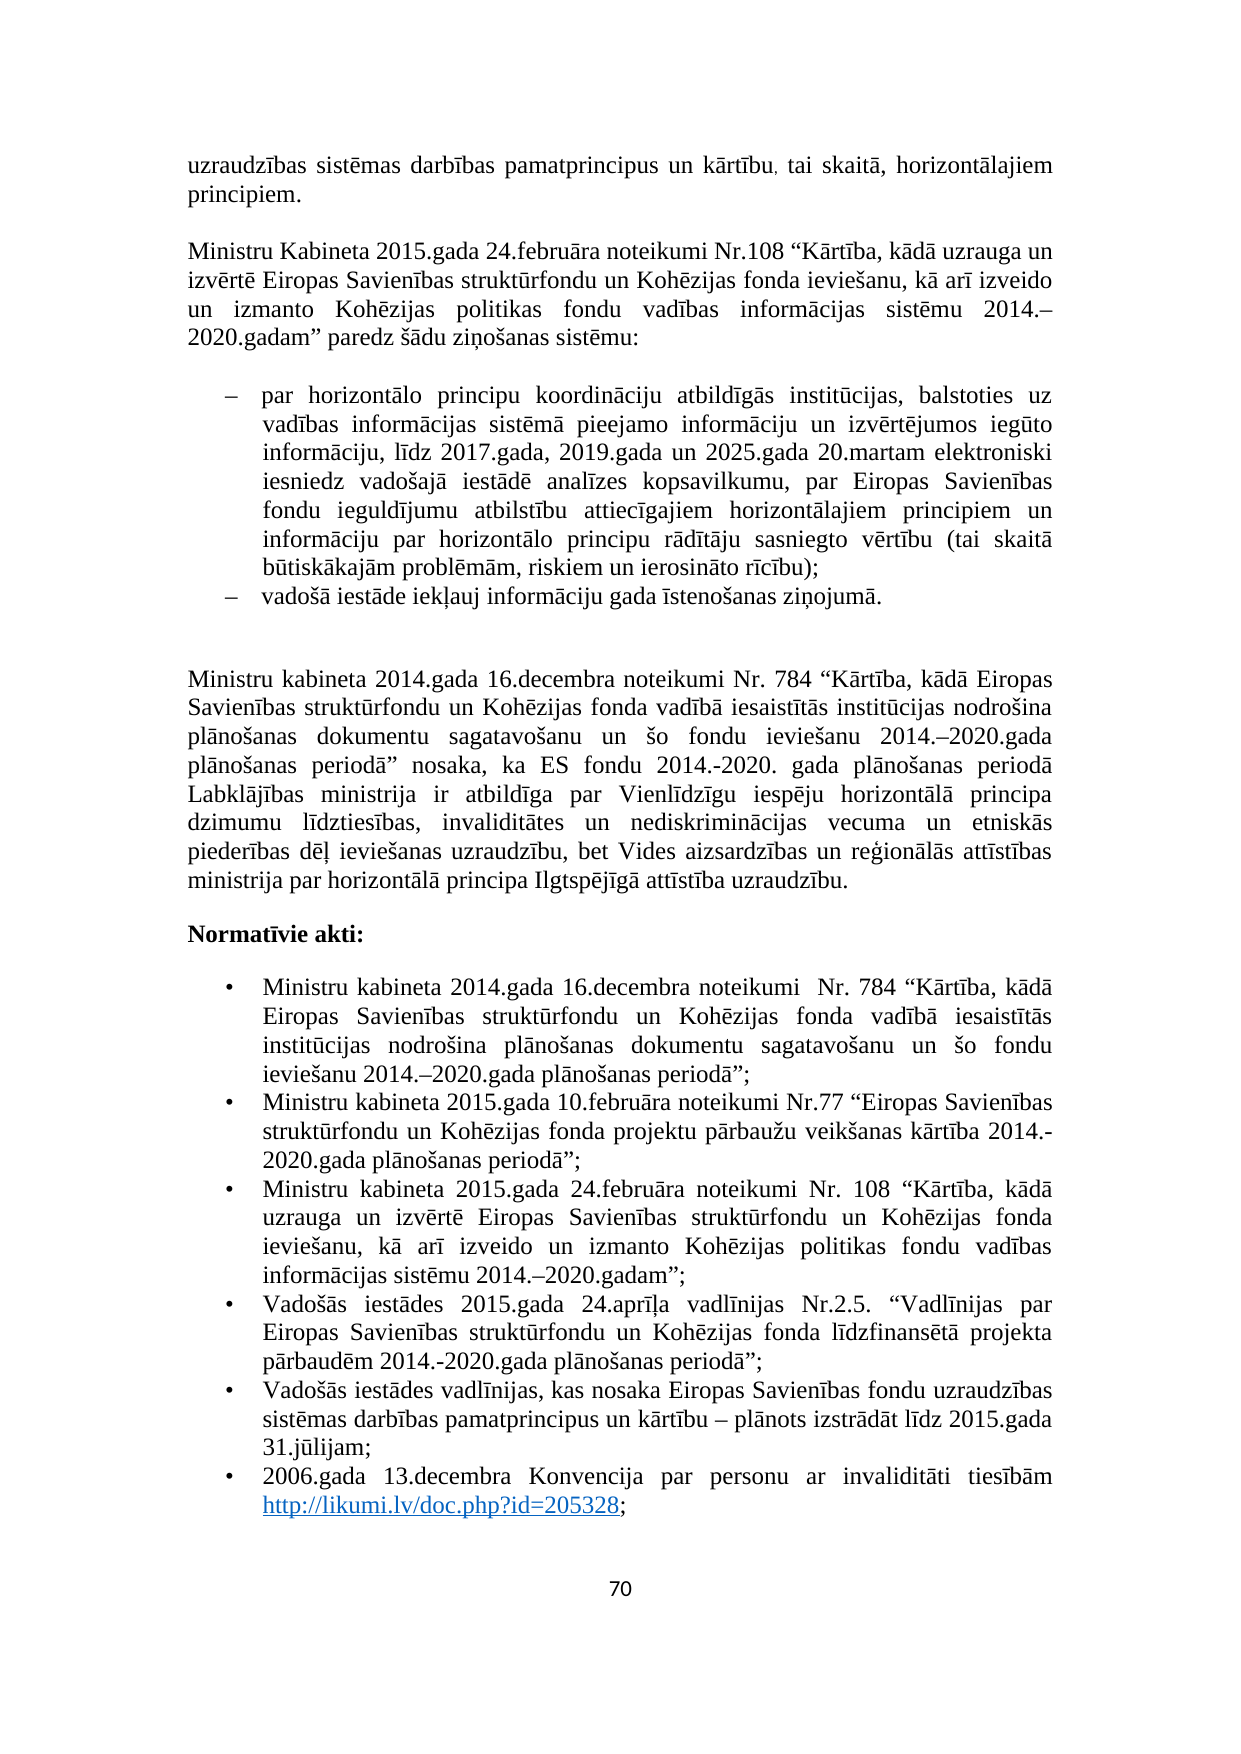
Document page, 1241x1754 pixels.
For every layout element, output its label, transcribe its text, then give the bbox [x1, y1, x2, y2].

text Ministru Kabineta 2015.gada 24.februāra noteikumi Nr.108 “Kārtība, kādā uzrauga un izvērtē Eiropas Savienības struktūrfondu un Kohēzijas fonda ieviešanu, kā arī izveido un izmanto Kohēzijas politikas fondu vadības informācijas sistēmu 2014.–2020.gadam” paredz šādu ziņošanas sistēmu: [187, 236, 1053, 351]
list Vadošās iestādes vadlīnijas, kas nosaka Eiropas Savienības fondu uzraudzības sistēmas darbības pamatprincipus un kārtību – plānots izstrādāt līdz 2015.gada 31.jūlijam; [225, 1375, 1053, 1461]
list Ministru kabineta 2015.gada 10.februāra noteikumi Nr.77 “Eiropas Savienības struktūrfondu un Kohēzijas fonda projektu pārbaužu veikšanas kārtība 2014.-2020.gada plānošanas periodā”; [225, 1087, 1053, 1174]
list Vadošās iestādes 2015.gada 24.aprīļa vadlīnijas Nr.2.5. “Vadlīnijas par Eiropas Savienības struktūrfondu un Kohēzijas fonda līdzfinansētā projekta pārbaudēm 2014.-2020.gada plānošanas periodā”; [225, 1289, 1053, 1375]
text Ministru kabineta 2014.gada 16.decembra noteikumi Nr. 784 “Kārtība, kādā Eiropas Savienības struktūrfondu un Kohēzijas fonda vadībā iesaistītās institūcijas nodrošina plānošanas dokumentu sagatavošanu un šo fondu ieviešanu 2014.–2020.gada plānošanas periodā” nosaka, ka ES fondu 2014.-2020. gada plānošanas periodā Labklājības ministrija ir atbildīga par Vienlīdzīgu iespēju horizontālā principa dzimumu līdztiesības, invaliditātes un nediskriminācijas vecuma un etniskās piederības dēļ ieviešanas uzraudzību, bet Vides aizsardzības un reģionālās attīstības ministrija par horizontālā principa Ilgtspējīgā attīstība uzraudzību. [187, 664, 1053, 894]
list par horizontālo principu koordināciju atbildīgās institūcijas, balstoties uz vadības informācijas sistēmā pieejamo informāciju un izvērtējumos iegūto informāciju, līdz 2017.gada, 2019.gada un 2025.gada 20.martam elektroniski iesniedz vadošajā iestādē analīzes kopsavilkumu, par Eiropas Savienības fondu ieguldījumu atbilstību attiecīgajiem horizontālajiem principiem un informāciju par horizontālo principu rādītāju sasniegto vērtību (tai skaitā būtiskākajām problēmām, riskiem un ierosināto rīcību); [225, 380, 1053, 581]
list vadošā iestāde iekļauj informāciju gada īstenošanas ziņojumā. [225, 581, 1053, 610]
list Ministru kabineta 2014.gada 16.decembra noteikumi Nr. 784 “Kārtība, kādā Eiropas Savienības struktūrfondu un Kohēzijas fonda vadībā iesaistītās institūcijas nodrošina plānošanas dokumentu sagatavošanu un šo fondu ieviešanu 2014.–2020.gada plānošanas periodā”; [225, 972, 1053, 1087]
list Ministru kabineta 2015.gada 24.februāra noteikumi Nr. 108 “Kārtība, kādā uzrauga un izvērtē Eiropas Savienības struktūrfondu un Kohēzijas fonda ieviešanu, kā arī izveido un izmanto Kohēzijas politikas fondu vadības informācijas sistēmu 2014.–2020.gadam”; [225, 1174, 1053, 1289]
text Normatīvie akti: [187, 919, 1053, 947]
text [187, 150, 1053, 207]
list 2006.gada 13.decembra Konvencija par personu ar invaliditāti tiesībām http://likumi.lv/doc.php?id=205328; [225, 1461, 1053, 1519]
